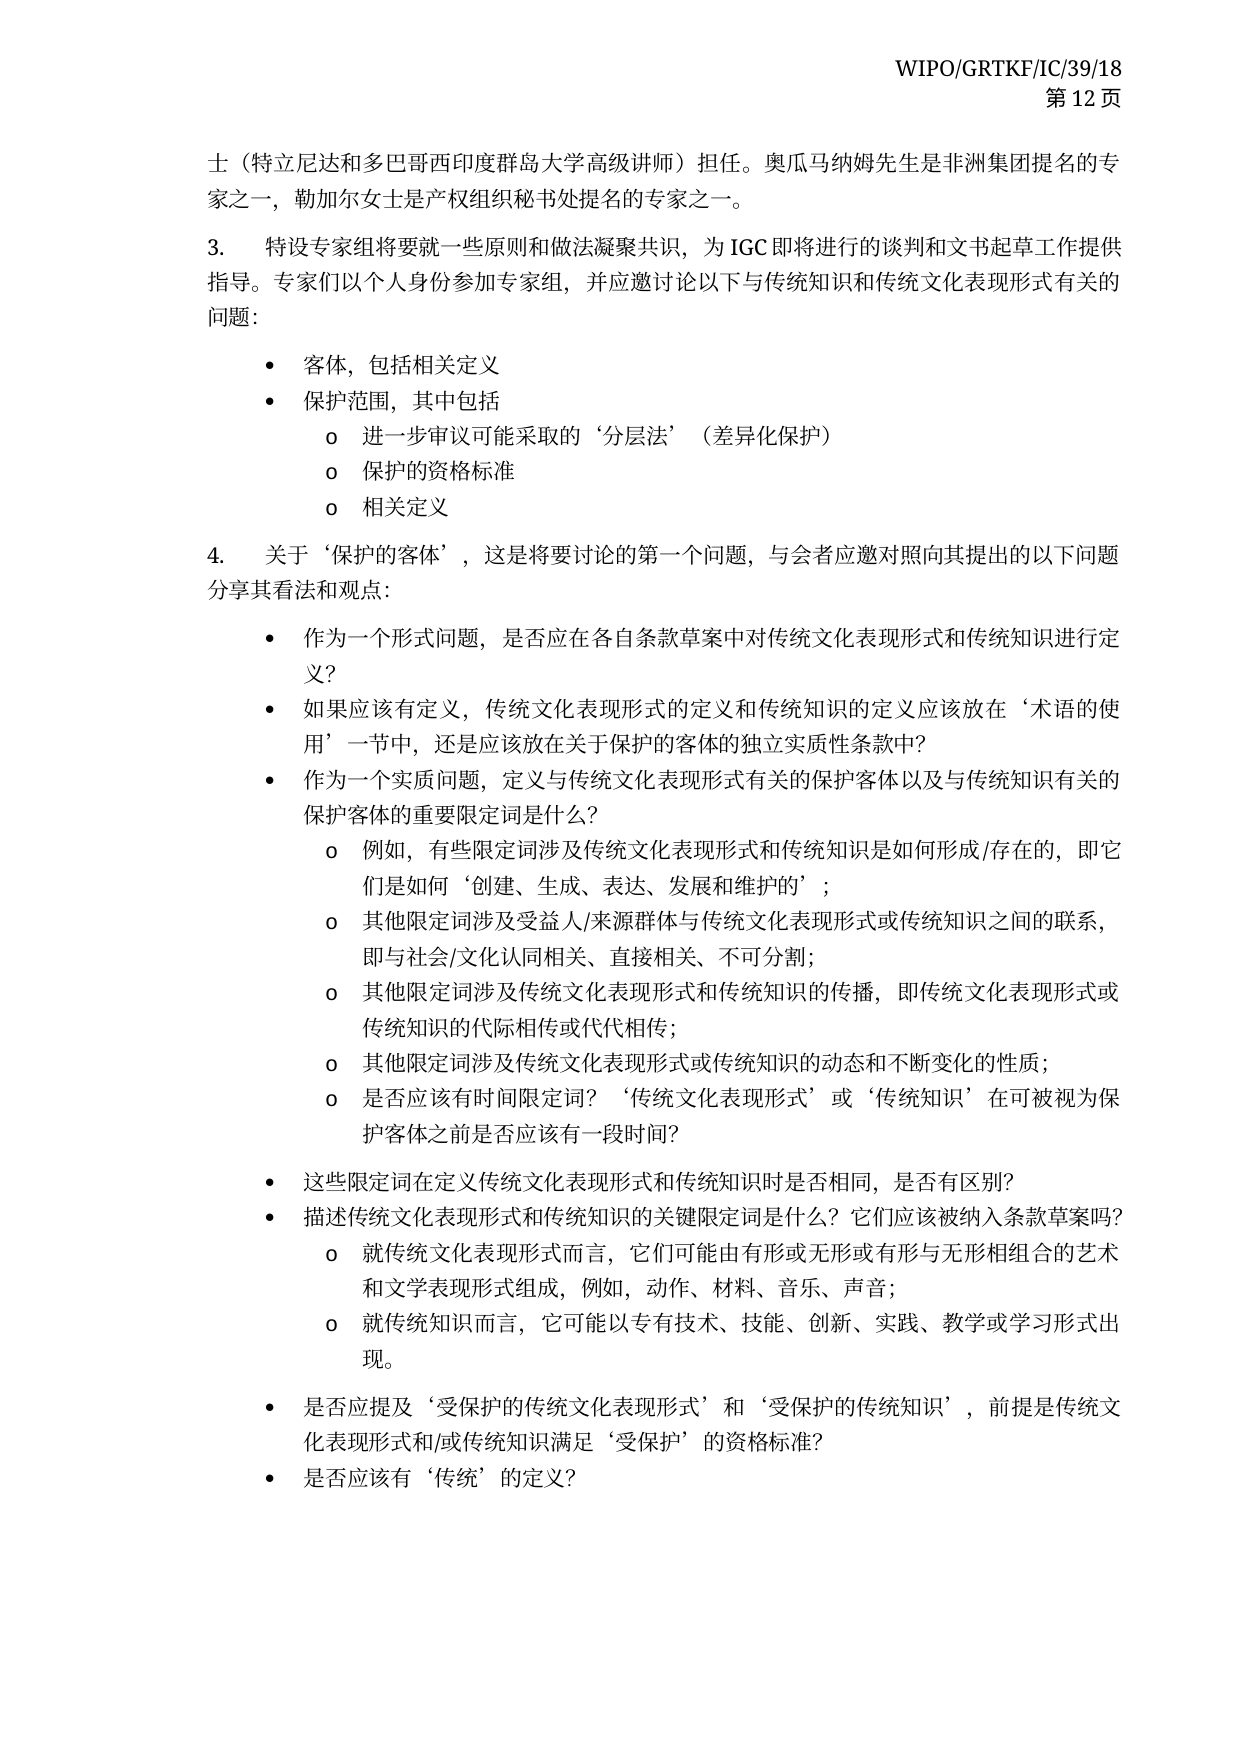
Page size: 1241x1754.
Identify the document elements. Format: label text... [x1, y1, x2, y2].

list 是否应该有时间限定词？‘传统文化表现形式’或‘传统知识’在可被视为保护客体之前是否应该有一段时间？ [325, 1078, 1122, 1149]
list 例如，有些限定词涉及传统文化表现形式和传统知识是如何形成/存在的，即它们是如何‘创建、生成、表达、发展和维护的’； [325, 830, 1122, 901]
list 客体，包括相关定义 [266, 344, 1122, 380]
list 描述传统文化表现形式和传统知识的关键限定词是什么？它们应该被纳入条款草案吗？ [266, 1197, 1122, 1232]
list 保护的资格标准 [325, 451, 1122, 486]
list 其他限定词涉及传统文化表现形式和传统知识的传播，即传统文化表现形式或传统知识的代际相传或代代相传； [325, 972, 1122, 1042]
list 进一步审议可能采取的‘分层法’（差异化保护） [325, 415, 1122, 451]
list 作为一个实质问题，定义与传统文化表现形式有关的保护客体以及与传统知识有关的保护客体的重要限定词是什么？ [266, 759, 1122, 830]
list 其他限定词涉及受益人/来源群体与传统文化表现形式或传统知识之间的联系，即与社会/文化认同相关、直接相关、不可分割； [325, 901, 1122, 972]
list 是否应提及‘受保护的传统文化表现形式’和‘受保护的传统知识’，前提是传统文化表现形式和/或传统知识满足‘受保护’的资格标准？ [266, 1386, 1122, 1457]
list 作为一个形式问题，是否应在各自条款草案中对传统文化表现形式和传统知识进行定义？ [266, 617, 1122, 688]
list 就传统文化表现形式而言，它们可能由有形或无形或有形与无形相组合的艺术和文学表现形式组成，例如，动作、材料、音乐、声音； [325, 1232, 1122, 1303]
list 是否应该有‘传统’的定义？ [266, 1457, 1122, 1492]
list 如果应该有定义，传统文化表现形式的定义和传统知识的定义应该放在‘术语的使用’一节中，还是应该放在关于保护的客体的独立实质性条款中？ [266, 688, 1122, 759]
list 相关定义 [325, 486, 1122, 522]
list 其他限定词涉及传统文化表现形式或传统知识的动态和不断变化的性质； [325, 1042, 1122, 1078]
list 就传统知识而言，它可能以专有技术、技能、创新、实践、教学或学习形式出现。 [325, 1303, 1122, 1374]
list 这些限定词在定义传统文化表现形式和传统知识时是否相同，是否有区别？ [266, 1161, 1122, 1197]
list 保护范围，其中包括 [266, 380, 1122, 415]
list 4. 关于‘保护的客体’，这是将要讨论的第一个问题，与会者应邀对照向其提出的以下问题分享其看法和观点： [207, 534, 1122, 605]
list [207, 142, 1122, 213]
list 3. 特设专家组将要就一些原则和做法凝聚共识，为IGC即将进行的谈判和文书起草工作提供指导。专家们以个人身份参加专家组，并应邀讨论以下与传统知识和传统文化表现形式有关的问题： [207, 226, 1122, 332]
